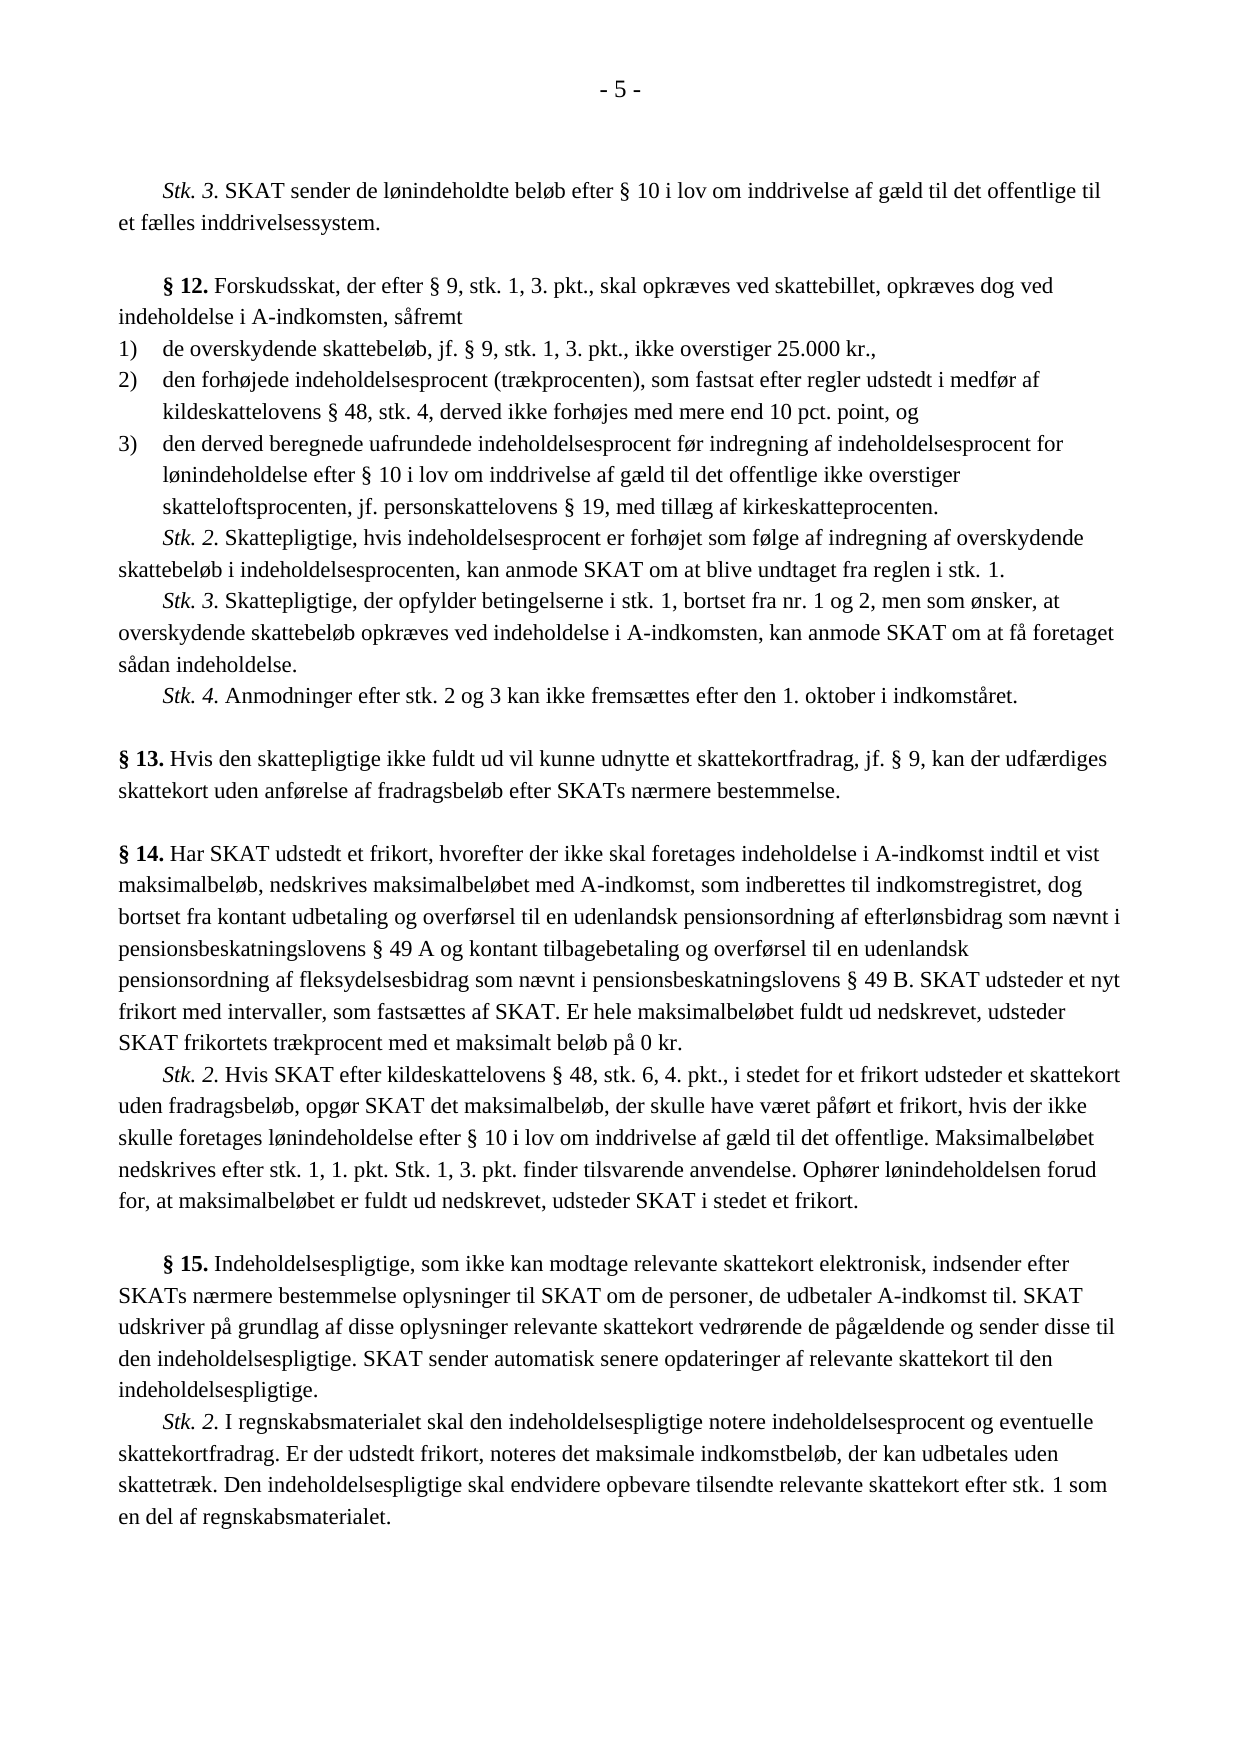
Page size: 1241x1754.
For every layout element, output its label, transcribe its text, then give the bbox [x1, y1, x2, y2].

text § 15. Indeholdelsespligtige, som ikke kan modtage relevante skattekort elektronisk, indsender efter SKATs nærmere bestemmelse oplysninger til SKAT om de personer, de udbetaler A-indkomst til. SKAT udskriver på grundlag af disse oplysninger relevante skattekort vedrørende de pågældende og sender disse til den indeholdelsespligtige. SKAT sender automatisk senere opdateringer af relevante skattekort til den indeholdelsespligtige. [118, 1250, 1122, 1403]
list de overskydende skattebeløb, jf. § 9, stk. 1, 3. pkt., ikke overstiger 25.000 kr., [118, 335, 1122, 361]
text Stk. 2. Skattepligtige, hvis indeholdelsesprocent er forhøjet som følge af indregning af overskydende skattebeløb i indeholdelsesprocenten, kan anmode SKAT om at blive undtaget fra reglen i stk. 1. [118, 524, 1122, 582]
text Stk. 2. Hvis SKAT efter kildeskattelovens § 48, stk. 6, 4. pkt., i stedet for et frikort udsteder et skattekort uden fradragsbeløb, opgør SKAT det maksimalbeløb, der skulle have været påført et frikort, hvis der ikke skulle foretages lønindeholdelse efter § 10 i lov om inddrivelse af gæld til det offentlige. Maksimalbeløbet nedskrives efter stk. 1, 1. pkt. Stk. 1, 3. pkt. finder tilsvarende anvendelse. Ophører lønindeholdelsen forud for, at maksimalbeløbet er fuldt ud nedskrevet, udsteder SKAT i stedet et frikort. [118, 1061, 1122, 1213]
text § 13. Hvis den skattepligtige ikke fuldt ud vil kunne udnytte et skattekortfradrag, jf. § 9, kan der udfærdiges skattekort uden anførelse af fradragsbeløb efter SKATs nærmere bestemmelse. [118, 745, 1122, 803]
text Stk. 4. Anmodninger efter stk. 2 og 3 kan ikke fremsættes efter den 1. oktober i indkomståret. [118, 682, 1122, 708]
list den forhøjede indeholdelsesprocent (trækprocenten), som fastsat efter regler udstedt i medfør af kildeskattelovens § 48, stk. 4, derved ikke forhøjes med mere end 10 pct. point, og [118, 367, 1122, 424]
text Stk. 2. I regnskabsmaterialet skal den indeholdelsespligtige notere indeholdelsesprocent og eventuelle skattekortfradrag. Er der udstedt frikort, noteres det maksimale indkomstbeløb, der kan udbetales uden skattetræk. Den indeholdelsespligtige skal endvidere opbevare tilsendte relevante skattekort efter stk. 1 som en del af regnskabsmaterialet. [118, 1408, 1122, 1529]
text § 14. Har SKAT udstedt et frikort, hvorefter der ikke skal foretages indeholdelse i A-indkomst indtil et vist maksimalbeløb, nedskrives maksimalbeløbet med A-indkomst, som indberettes til indkomstregistret, dog bortset fra kontant udbetaling og overførsel til en udenlandsk pensionsordning af efterlønsbidrag som nævnt i pensionsbeskatningslovens § 49 A og kontant tilbagebetaling og overførsel til en udenlandsk pensionsordning af fleksydelsesbidrag som nævnt i pensionsbeskatningslovens § 49 B. SKAT udsteder et nyt frikort med intervaller, som fastsættes af SKAT. Er hele maksimalbeløbet fuldt ud nedskrevet, udsteder SKAT frikortets trækprocent med et maksimalt beløb på 0 kr. [118, 840, 1122, 1056]
text Stk. 3. Skattepligtige, der opfylder betingelserne i stk. 1, bortset fra nr. 1 og 2, men som ønsker, at overskydende skattebeløb opkræves ved indeholdelse i A-indkomsten, kan anmode SKAT om at få foretaget sådan indeholdelse. [118, 587, 1122, 677]
list den derved beregnede uafrundede indeholdelsesprocent før indregning af indeholdelsesprocent for lønindeholdelse efter § 10 i lov om inddrivelse af gæld til det offentlige ikke overstiger skatteloftsprocenten, jf. personskattelovens § 19, med tillæg af kirkeskatteprocenten. [118, 430, 1122, 519]
text Stk. 3. SKAT sender de lønindeholdte beløb efter § 10 i lov om inddrivelse af gæld til det offentlige til et fælles inddrivelsessystem. [118, 177, 1122, 235]
text § 12. Forskudsskat, der efter § 9, stk. 1, 3. pkt., skal opkræves ved skattebillet, opkræves dog ved indeholdelse i A-indkomsten, såfremt [118, 272, 1122, 330]
